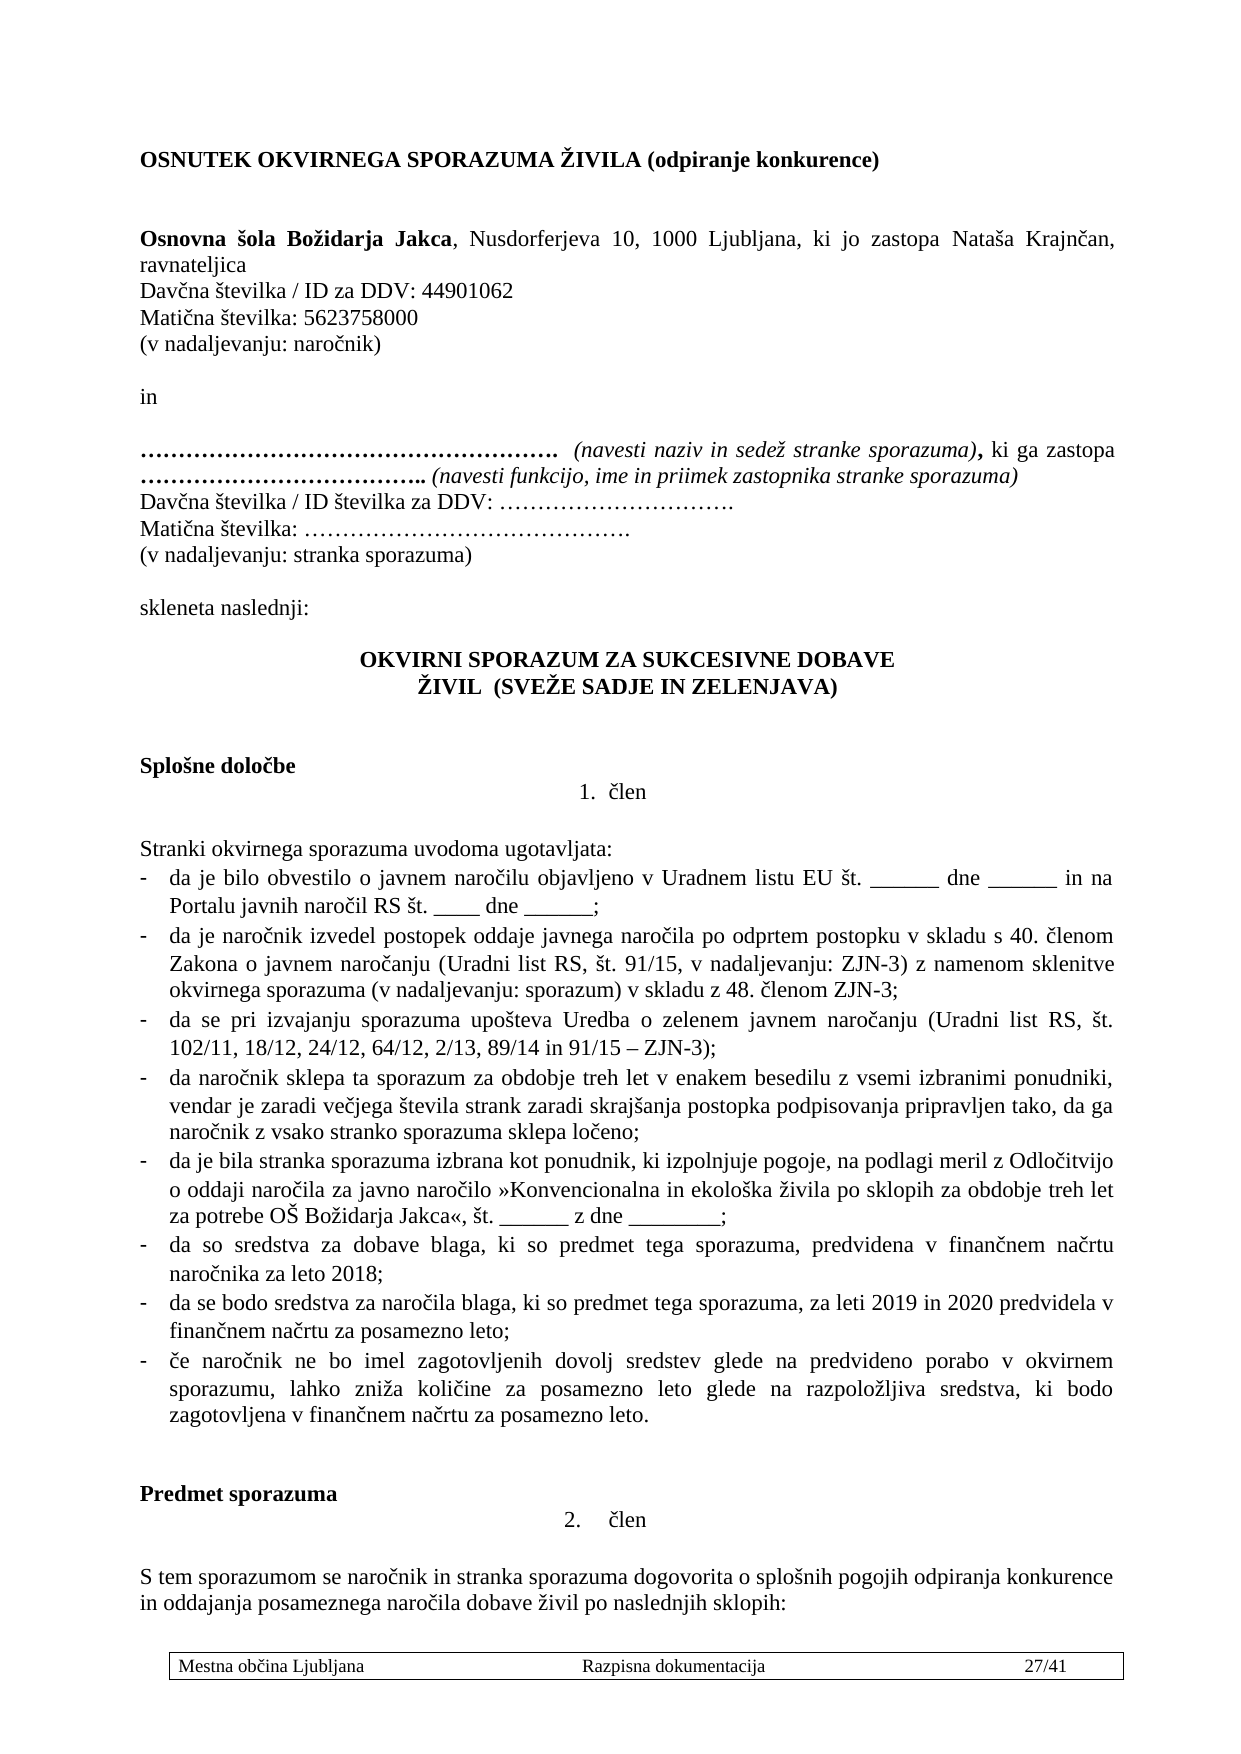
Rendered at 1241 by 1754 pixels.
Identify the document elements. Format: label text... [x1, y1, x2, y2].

text S tem sporazumom se naročnik in stranka sporazuma dogovorita o splošnih pogojih odpiranja konkurence in oddajanja posameznega naročila dobave živil po naslednjih sklopih: [139, 1563, 1115, 1616]
list da se pri izvajanju sporazuma upošteva Uredba o zelenem javnem naročanju (Uradni list RS, št. 102/11, 18/12, 24/12, 64/12, 2/13, 89/14 in 91/15 – ZJN-3); [139, 1003, 1115, 1060]
list če naročnik ne bo imel zagotovljenih dovolj sredstev glede na predvideno porabo v okvirnem sporazumu, lahko zniža količine za posamezno leto glede na razpoložljiva sredstva, ki bodo zagotovljena v finančnem načrtu za posamezno leto. [139, 1343, 1115, 1427]
text Splošne določbe [139, 752, 1115, 778]
text skleneta naslednji: [139, 594, 1115, 620]
text (v nadaljevanju: naročnik) [139, 330, 1115, 357]
list da je naročnik izvedel postopek oddaje javnega naročila po odprtem postopku v skladu s 40. členom Zakona o javnem naročanju (Uradni list RS, št. 91/15, v nadaljevanju: ZJN-3) z namenom sklenitve okvirnega sporazuma (v nadaljevanju: sporazum) v skladu z 48. členom ZJN-3; [139, 919, 1115, 1003]
text Matična številka: ……………………………………. [139, 515, 1115, 541]
list da je bilo obvestilo o javnem naročilu objavljeno v Uradnem listu EU št. ______ dne ______ in na Portalu javnih naročil RS št. ____ dne ______; [139, 861, 1115, 919]
text Davčna številka / ID številka za DDV: …………………………. [139, 488, 1115, 515]
text ŽIVIL (SVEŽE SADJE IN ZELENJAVA) [139, 673, 1115, 699]
text Predmet sporazuma [139, 1480, 1115, 1507]
list da so sredstva za dobave blaga, ki so predmet tega sporazuma, predvidena v finančnem načrtu naročnika za leto 2018; [139, 1228, 1115, 1286]
text OKVIRNI SPORAZUM ZA SUKCESIVNE DOBAVE [139, 647, 1115, 673]
text (v nadaljevanju: stranka sporazuma) [139, 541, 1115, 567]
text Stranki okvirnega sporazuma uvodoma ugotavljata: [139, 835, 1115, 861]
text Davčna številka / ID za DDV: 44901062 [139, 278, 1115, 304]
list da je bila stranka sporazuma izbrana kot ponudnik, ki izpolnjuje pogoje, na podlagi meril z Odločitvijo o oddaji naročila za javno naročilo »Konvencionalna in ekološka živila po sklopih za obdobje treh let za potrebe OŠ Božidarja Jakca«, št. ______ z dne ________; [139, 1144, 1115, 1228]
list da se bodo sredstva za naročila blaga, ki so predmet tega sporazuma, za leti 2019 in 2020 predvidela v finančnem načrtu za posamezno leto; [139, 1286, 1115, 1343]
text in [139, 383, 1115, 409]
list da naročnik sklepa ta sporazum za obdobje treh let v enakem besedilu z vsemi izbranimi ponudniki, vendar je zaradi večjega števila strank zaradi skrajšanja postopka podpisovanja pripravljen tako, da ga naročnik z vsako stranko sporazuma sklepa ločeno; [139, 1060, 1115, 1144]
text Osnovna šola Božidarja Jakca, Nusdorferjeva 10, 1000 Ljubljana, ki jo zastopa Nataša Krajnčan, ravnateljica [139, 225, 1115, 278]
list člen [110, 778, 1115, 805]
text OSNUTEK OKVIRNEGA SPORAZUMA ŽIVILA (odpiranje konkurence) [139, 146, 1115, 172]
text Matična številka: 5623758000 [139, 304, 1115, 330]
list člen [95, 1507, 1115, 1533]
text ………………………………………………. (navesti naziv in sedež stranke sporazuma), ki ga zastopa ……………………………….. (navesti funkcijo, ime in priimek zastopnika stranke sporazuma) [139, 436, 1115, 488]
